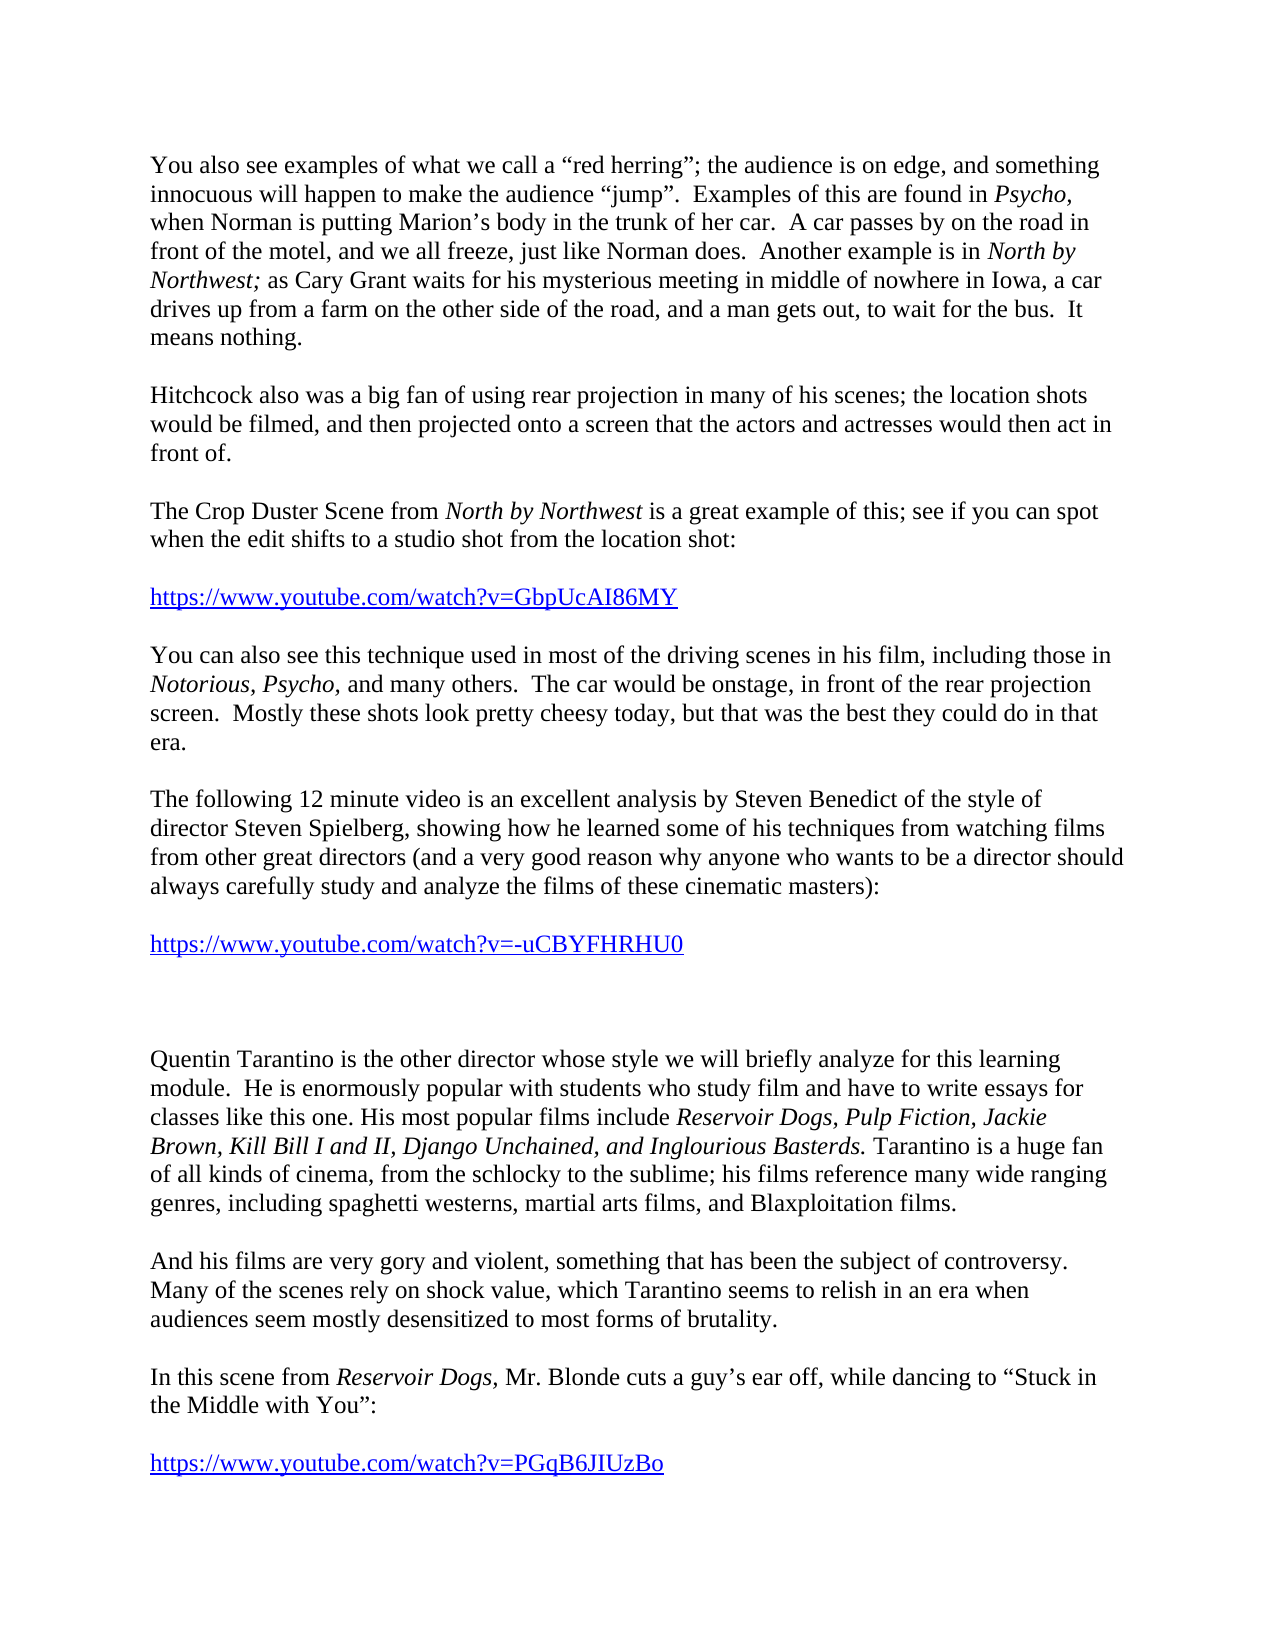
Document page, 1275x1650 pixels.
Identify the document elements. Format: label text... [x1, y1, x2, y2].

text https://www.youtube.com/watch?v=PGqB6JIUzBo [150, 1448, 1125, 1477]
text You can also see this technique used in most of the driving scenes in his film, including those in Notorious, Psycho, and many others. The car would be onstage, in front of the rear projection screen. Mostly these shots look pretty cheesy today, but that was the best they could do in that era. [150, 640, 1125, 755]
text Quentin Tarantino is the other director whose style we will briefly analyze for this learning module. He is enormously popular with students who study film and have to write essays for classes like this one. His most popular films include Reservoir Dogs, Pulp Fiction, Jackie Brown, Kill Bill I and II, Django Unchained, and Inglourious Basterds. Tarantino is a huge fan of all kinds of cinema, from the schlocky to the sublime; his films reference many wide ranging genres, including spaghetti westerns, martial arts films, and Blaxploitation films. [150, 1044, 1125, 1217]
text The following 12 minute video is an excellent analysis by Steven Benedict of the style of director Steven Spielberg, showing how he learned some of his techniques from watching films from other great directors (and a very good reason why anyone who wants to be a director should always carefully study and analyze the films of these cinematic masters): [150, 784, 1125, 899]
text You also see examples of what we call a “red herring”; the audience is on edge, and something innocuous will happen to make the audience “jump”. Examples of this are found in Psycho, when Norman is putting Marion’s body in the trunk of her car. A car passes by on the road in front of the motel, and we all freeze, just like Norman does. Another example is in North by Northwest; as Cary Grant waits for his mysterious meeting in middle of nowhere in Iowa, a car drives up from a farm on the other side of the road, and a man gets out, to wait for the bus. It means nothing. [150, 150, 1125, 351]
text In this scene from Reservoir Dogs, Mr. Blonde cuts a guy’s ear off, while dancing to “Stuck in the Middle with You”: [150, 1362, 1125, 1419]
text Hitchcock also was a big fan of using rear projection in many of his scenes; the location shots would be filmed, and then projected onto a screen that the actors and actresses would then act in front of. [150, 380, 1125, 467]
text https://www.youtube.com/watch?v=-uCBYFHRHU0 [150, 929, 1125, 957]
text The Crop Duster Scene from North by Northwest is a great example of this; see if you can spot when the edit shifts to a studio shot from the location shot: [150, 496, 1125, 553]
text https://www.youtube.com/watch?v=GbpUcAI86MY [150, 582, 1125, 611]
text And his films are very gory and violent, something that has been the subject of controversy. Many of the scenes rely on shock value, which Tarantino seems to relish in an era when audiences seem mostly desensitized to most forms of brutality. [150, 1246, 1125, 1332]
